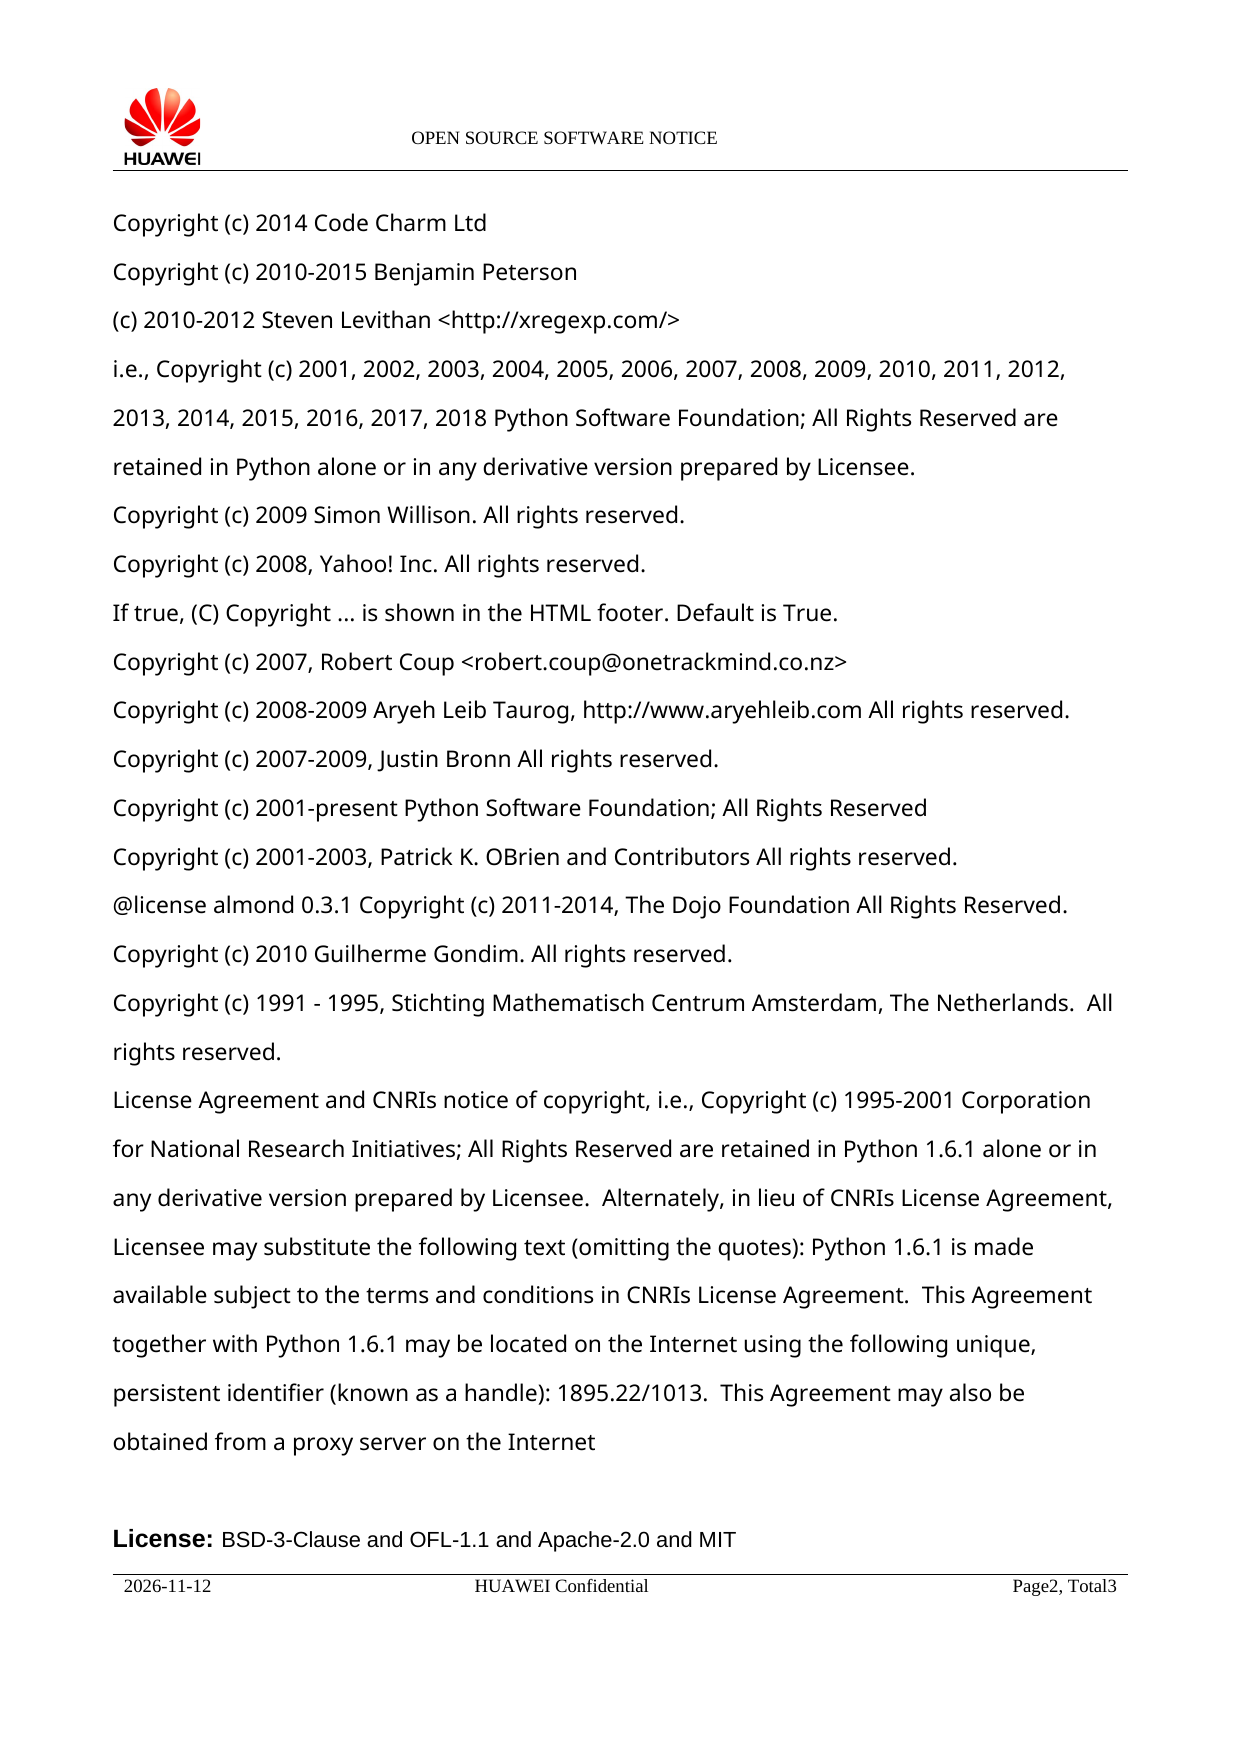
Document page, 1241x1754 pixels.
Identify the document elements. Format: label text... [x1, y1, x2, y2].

text License: BSD-3-Clause and OFL-1.1 and Apache-2.0 and MIT [112, 1523, 1128, 1555]
picture [124, 88, 201, 165]
